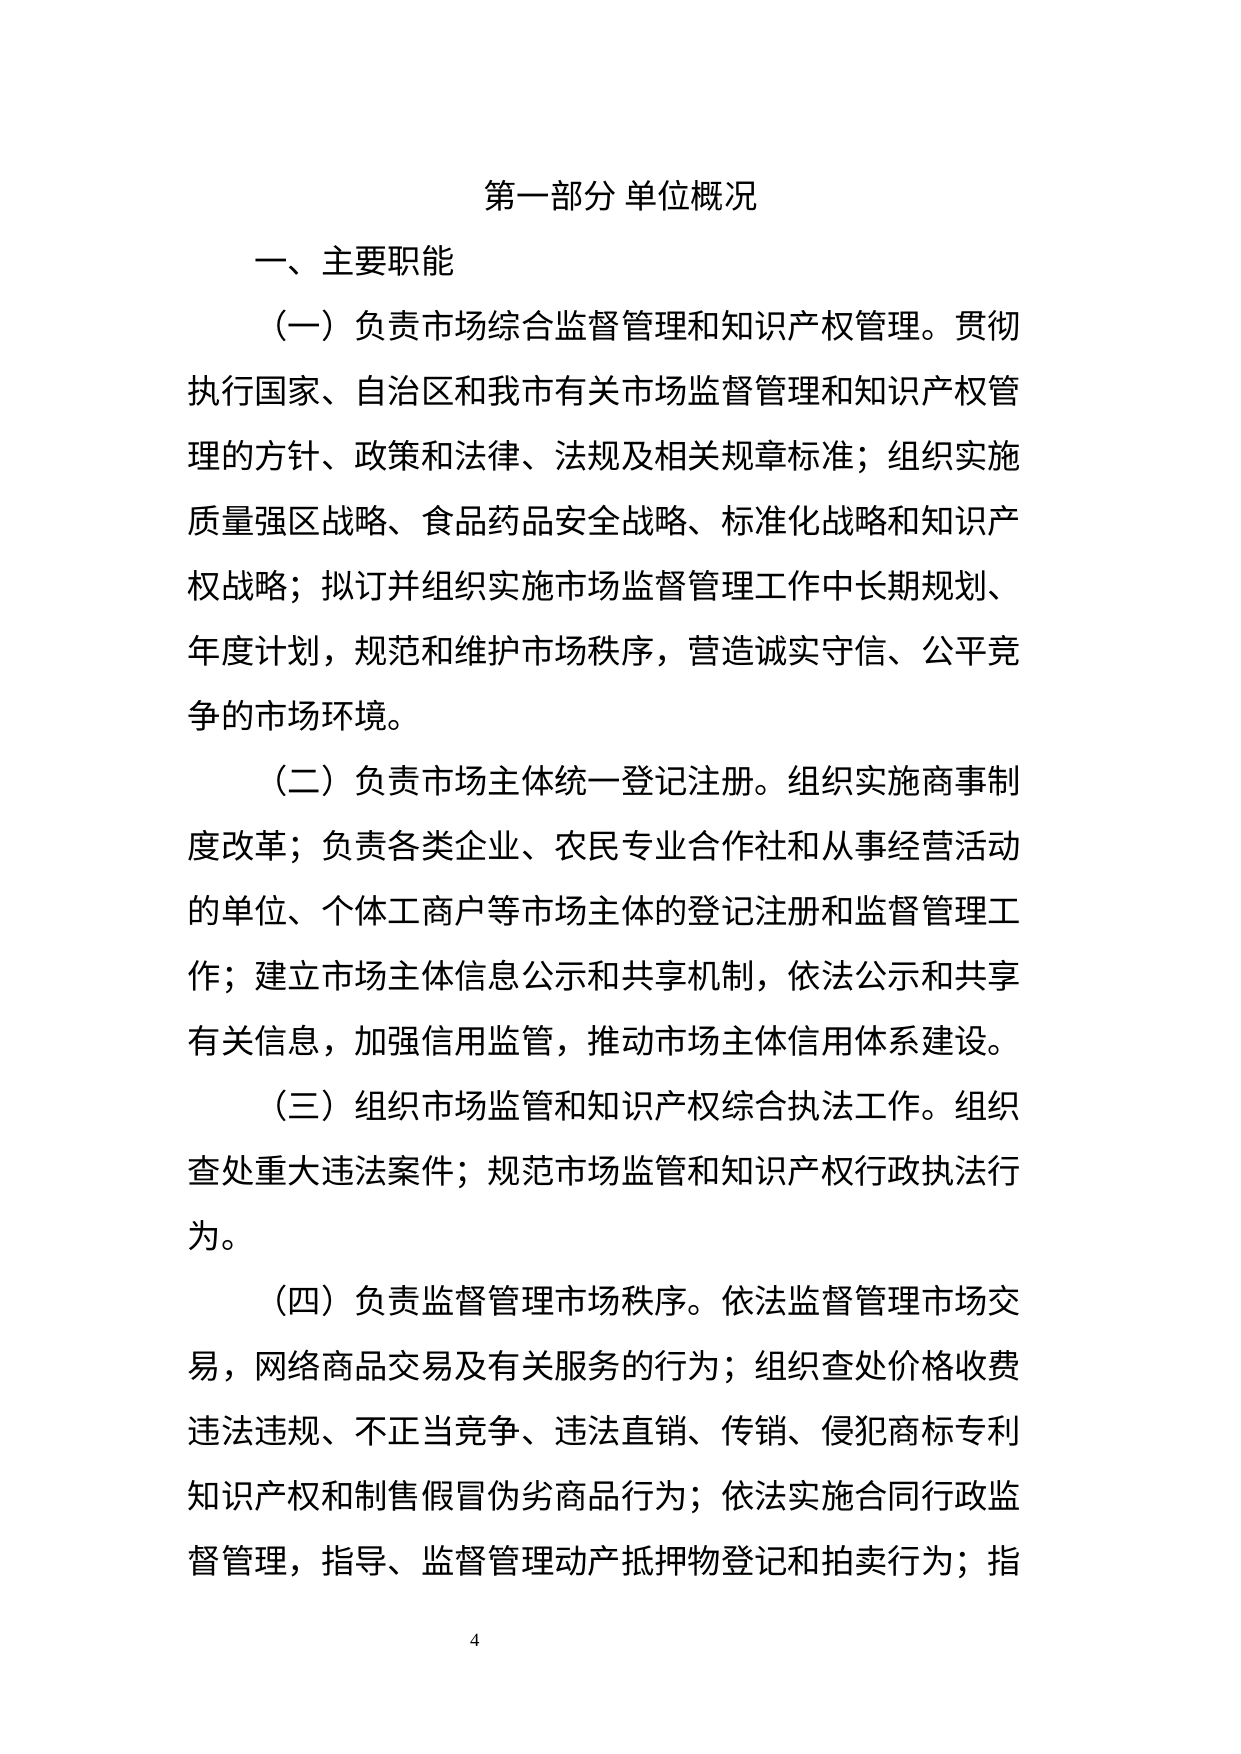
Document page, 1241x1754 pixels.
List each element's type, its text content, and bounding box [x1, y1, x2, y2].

text （二）负责市场主体统一登记注册。组织实施商事制度改革；负责各类企业、农民专业合作社和从事经营活动的单位、个体工商户等市场主体的登记注册和监督管理工作；建立市场主体信息公示和共享机制，依法公示和共享有关信息，加强信用监管，推动市场主体信用体系建设。 [187, 747, 1053, 1072]
text 一、主要职能 [187, 227, 1053, 292]
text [187, 1267, 1053, 1592]
text （一）负责市场综合监督管理和知识产权管理。贯彻执行国家、自治区和我市有关市场监督管理和知识产权管理的方针、政策和法律、法规及相关规章标准；组织实施质量强区战略、食品药品安全战略、标准化战略和知识产权战略；拟订并组织实施市场监督管理工作中长期规划、年度计划，规范和维护市场秩序，营造诚实守信、公平竞争的市场环境。 [187, 292, 1053, 747]
text （三）组织市场监管和知识产权综合执法工作。组织查处重大违法案件；规范市场监管和知识产权行政执法行为。 [187, 1072, 1053, 1267]
text 第一部分 单位概况 [187, 162, 1053, 227]
